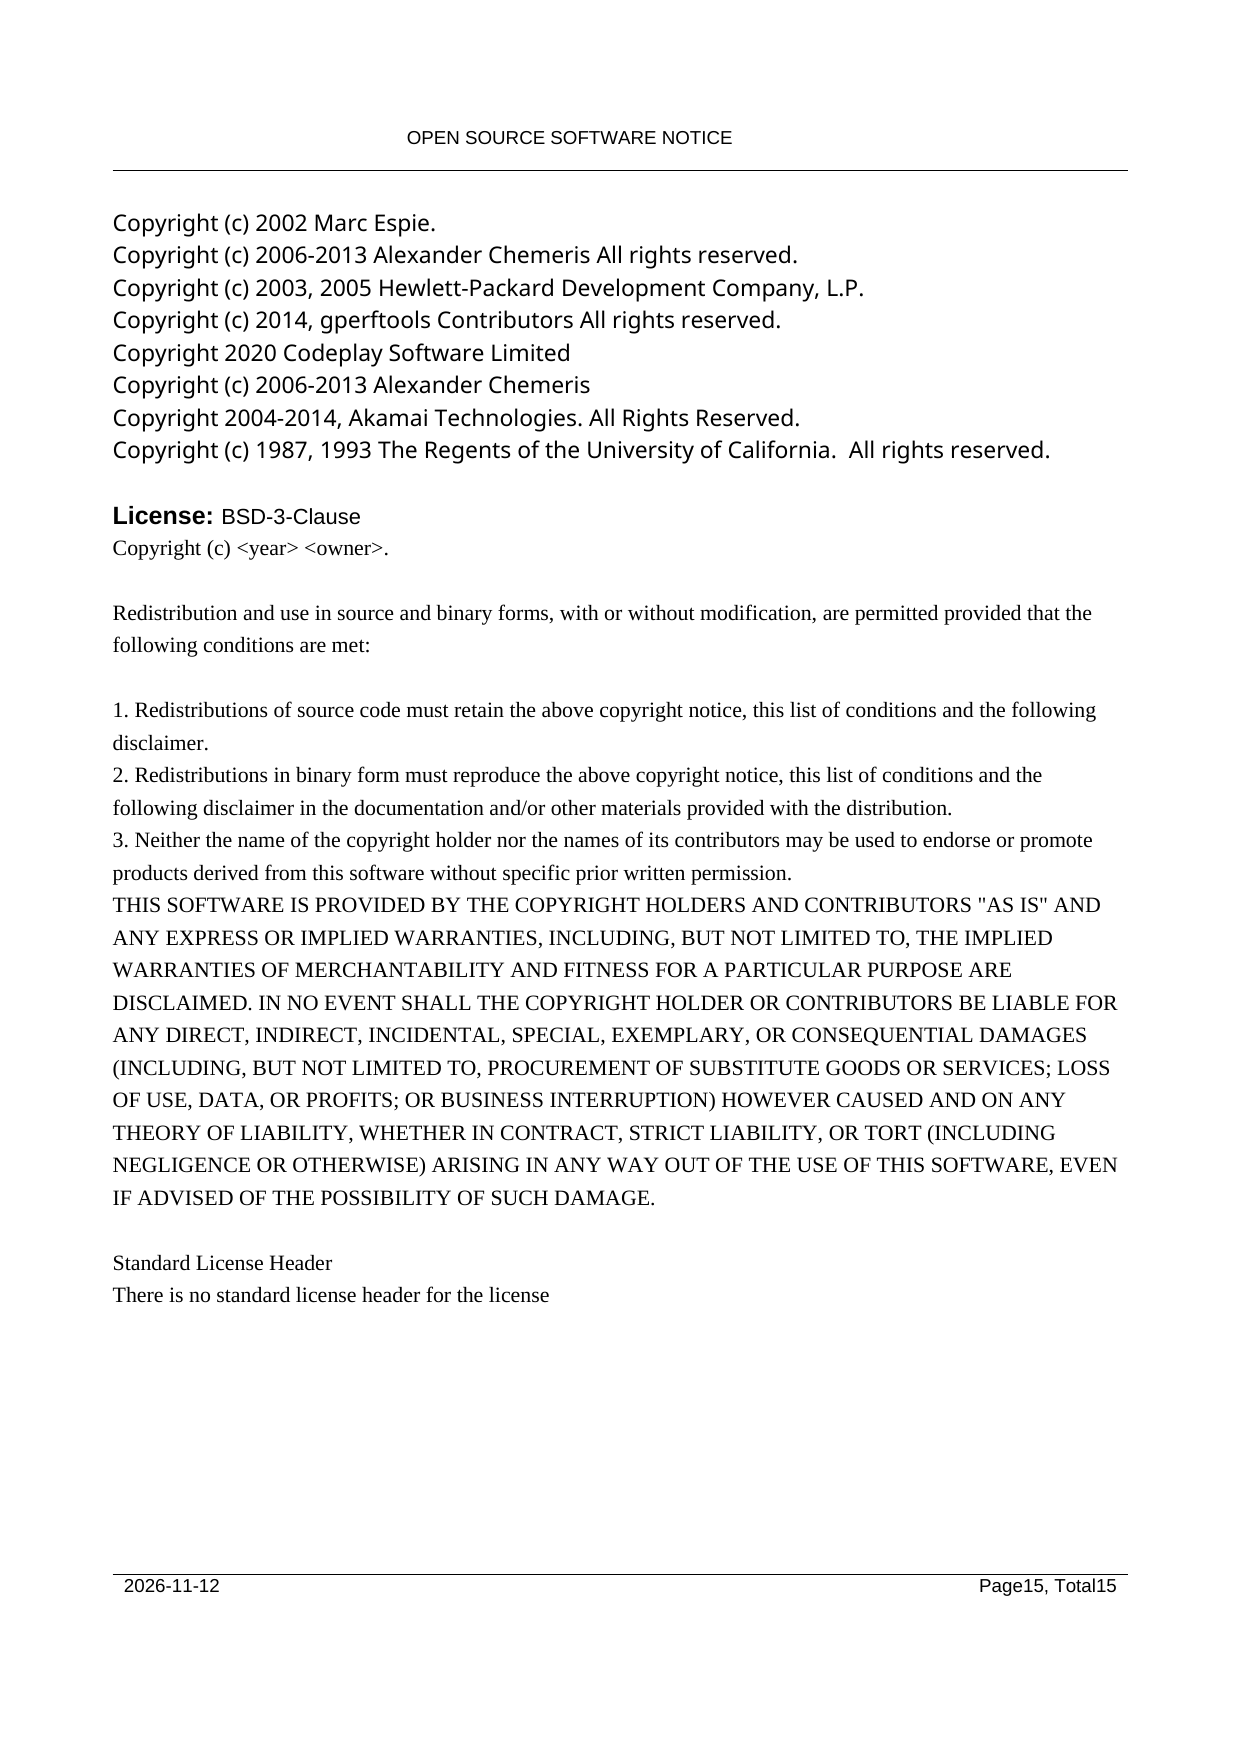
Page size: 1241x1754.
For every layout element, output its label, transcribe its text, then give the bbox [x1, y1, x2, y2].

text License: BSD-3-Clause [112, 499, 1128, 531]
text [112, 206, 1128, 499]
text Copyright (c) <year> <owner>. Redistribution and use in source and binary forms, with or without modification, are permitted provided that the following conditions are met: 1. Redistributions of source code must retain the above copyright notice, this list of conditions and the following disclaimer. 2. Redistributions in binary form must reproduce the above copyright notice, this list of conditions and the following disclaimer in the documentation and/or other materials provided with the distribution. 3. Neither the name of the copyright holder nor the names of its contributors may be used to endorse or promote products derived from this software without specific prior written permission. THIS SOFTWARE IS PROVIDED BY THE COPYRIGHT HOLDERS AND CONTRIBUTORS "AS IS" AND ANY EXPRESS OR IMPLIED WARRANTIES, INCLUDING, BUT NOT LIMITED TO, THE IMPLIED WARRANTIES OF MERCHANTABILITY AND FITNESS FOR A PARTICULAR PURPOSE ARE DISCLAIMED. IN NO EVENT SHALL THE COPYRIGHT HOLDER OR CONTRIBUTORS BE LIABLE FOR ANY DIRECT, INDIRECT, INCIDENTAL, SPECIAL, EXEMPLARY, OR CONSEQUENTIAL DAMAGES (INCLUDING, BUT NOT LIMITED TO, PROCUREMENT OF SUBSTITUTE GOODS OR SERVICES; LOSS OF USE, DATA, OR PROFITS; OR BUSINESS INTERRUPTION) HOWEVER CAUSED AND ON ANY THEORY OF LIABILITY, WHETHER IN CONTRACT, STRICT LIABILITY, OR TORT (INCLUDING NEGLIGENCE OR OTHERWISE) ARISING IN ANY WAY OUT OF THE USE OF THIS SOFTWARE, EVEN IF ADVISED OF THE POSSIBILITY OF SUCH DAMAGE. Standard License Header There is no standard license header for the license [112, 531, 1128, 1311]
